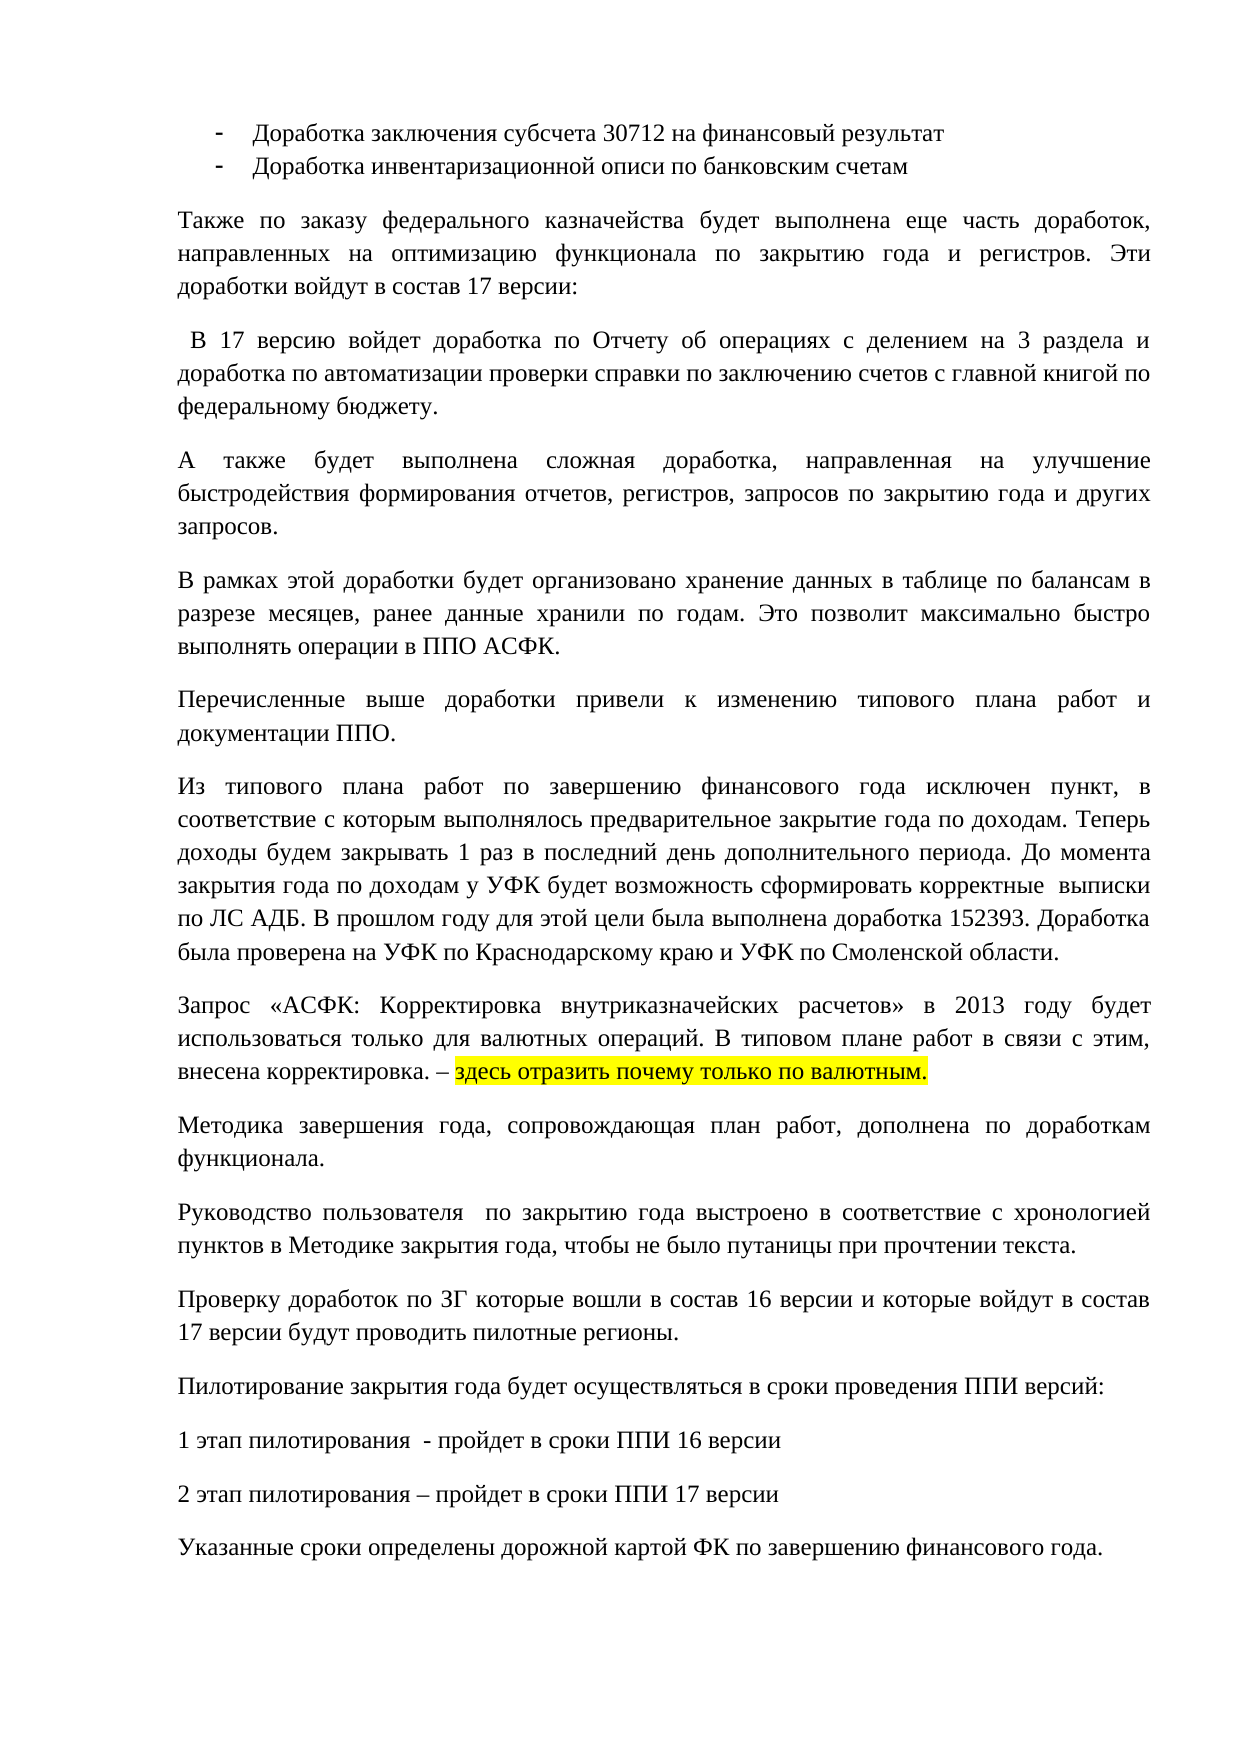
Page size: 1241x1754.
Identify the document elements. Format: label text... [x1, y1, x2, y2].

list Доработка заключения субсчета 30712 на финансовый результат [215, 118, 1152, 147]
text 2 этап пилотирования – пройдет в сроки ППИ 17 версии [177, 1479, 1152, 1507]
text 1 этап пилотирования - пройдет в сроки ППИ 16 версии [177, 1425, 1152, 1453]
text А также будет выполнена сложная доработка, направленная на улучшение быстродействия формирования отчетов, регистров, запросов по закрытию года и других запросов. [177, 445, 1152, 539]
text Пилотирование закрытия года будет осуществляться в сроки проведения ППИ версий: [177, 1371, 1152, 1400]
text Перечисленные выше доработки привели к изменению типового плана работ и документации ППО. [177, 684, 1152, 746]
text Проверку доработок по ЗГ которые вошли в состав 16 версии и которые войдут в состав 17 версии будут проводить пилотные регионы. [177, 1284, 1152, 1346]
text В рамках этой доработки будет организовано хранение данных в таблице по балансам в разрезе месяцев, ранее данные хранили по годам. Это позволит максимально быстро выполнять операции в ППО АСФК. [177, 565, 1152, 659]
text Указанные сроки определены дорожной картой ФК по завершению финансового года. [177, 1532, 1152, 1561]
text В 17 версию войдет доработка по Отчету об операциях с делением на 3 раздела и доработка по автоматизации проверки справки по заключению счетов с главной книгой по федеральному бюджету. [177, 325, 1152, 420]
list Доработка инвентаризационной описи по банковским счетам [215, 151, 1152, 180]
text Также по заказу федерального казначейства будет выполнена еще часть доработок, направленных на оптимизацию функционала по закрытию года и регистров. Эти доработки войдут в состав 17 версии: [177, 205, 1152, 300]
text Методика завершения года, сопровождающая план работ, дополнена по доработкам функционала. [177, 1110, 1152, 1172]
text Руководство пользователя по закрытию года выстроено в соответствие с хронологией пунктов в Методике закрытия года, чтобы не было путаницы при прочтении текста. [177, 1197, 1152, 1259]
text Из типового плана работ по завершению финансового года исключен пункт, в соответствие с которым выполнялось предварительное закрытие года по доходам. Теперь доходы будем закрывать 1 раз в последний день дополнительного периода. До момента закрытия года по доходам у УФК будет возможность сформировать корректные выписки по ЛС АДБ. В прошлом году для этой цели была выполнена доработка 152393. Доработка была проверена на УФК по Краснодарскому краю и УФК по Смоленской области. [177, 771, 1152, 965]
text Запрос «АСФК: Корректировка внутриказначейских расчетов» в 2013 году будет использоваться только для валютных операций. В типовом плане работ в связи с этим, внесена корректировка. – здесь отразить почему только по валютным. [177, 990, 1152, 1085]
